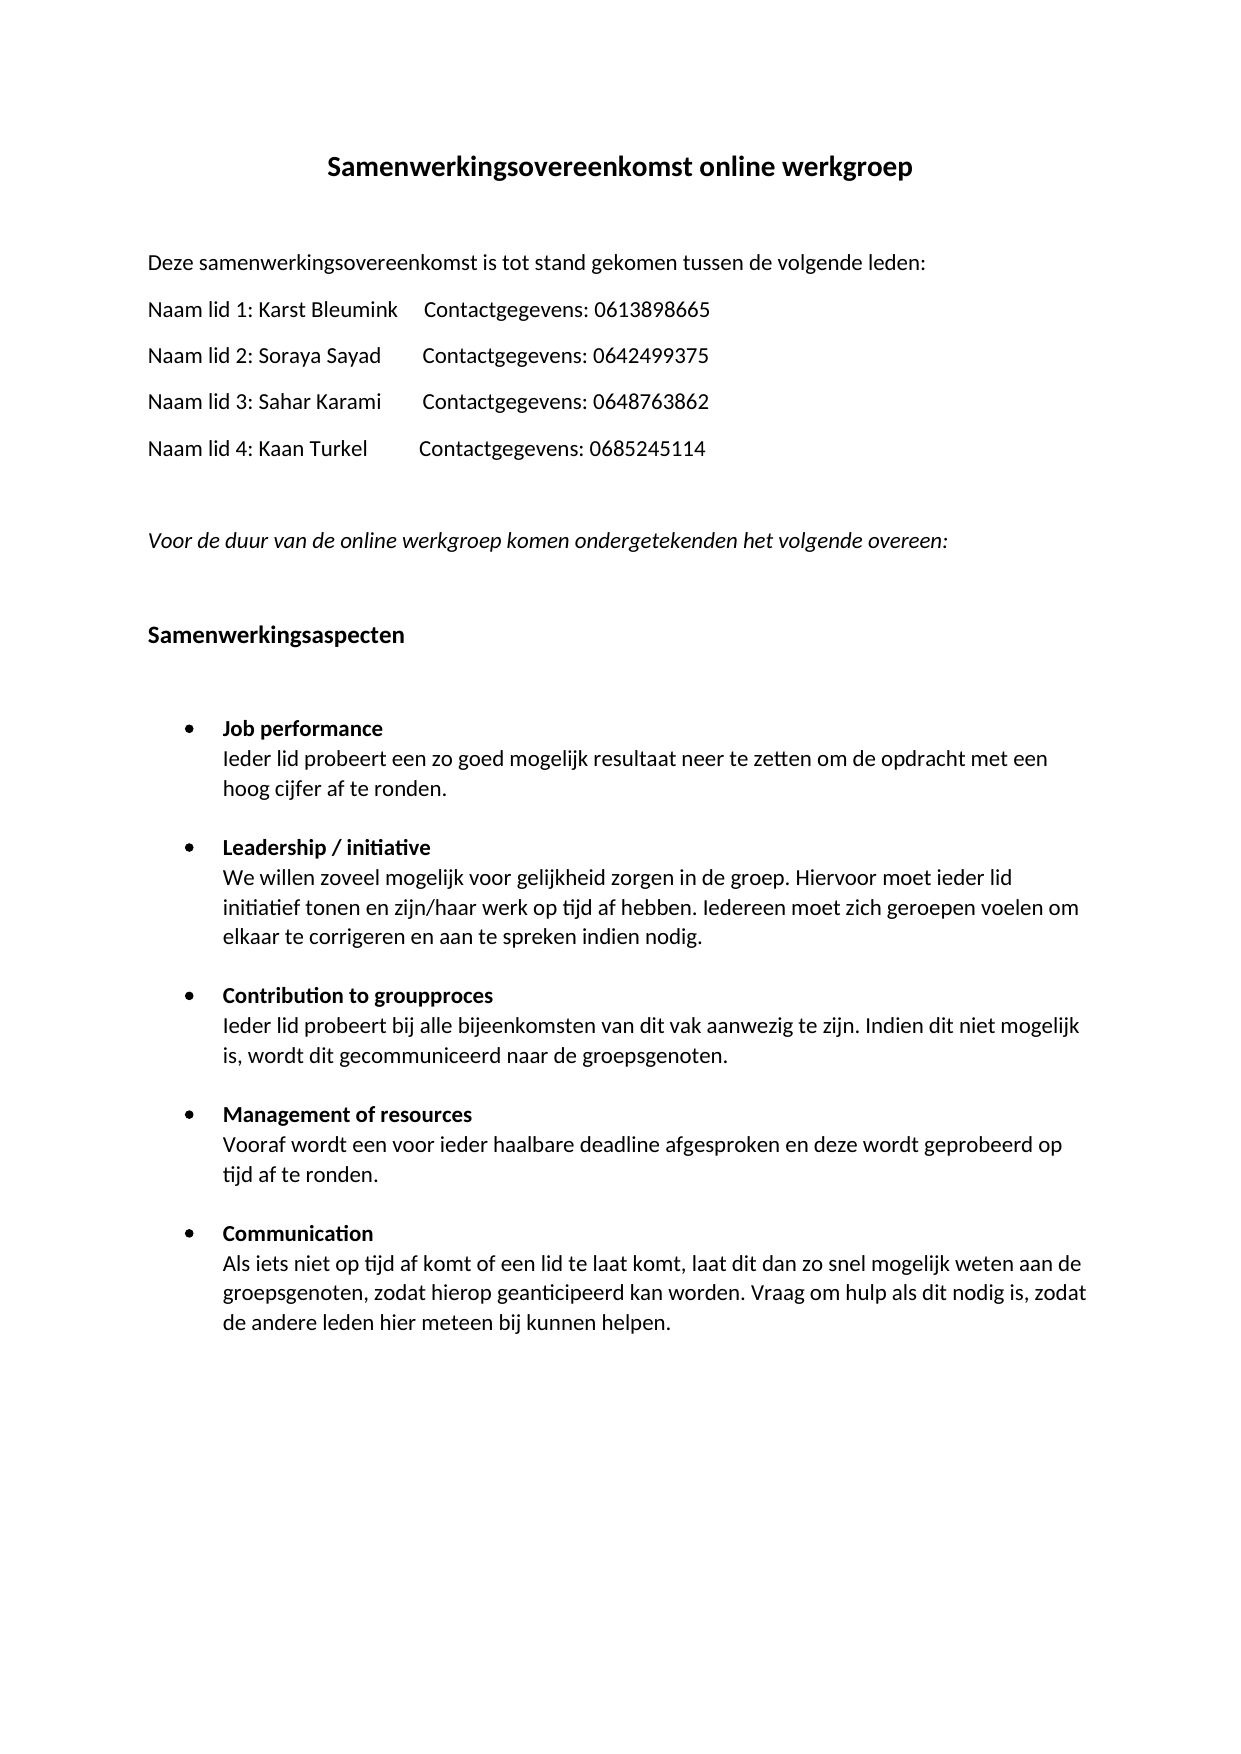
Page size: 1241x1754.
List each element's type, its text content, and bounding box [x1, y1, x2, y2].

text Naam lid 1: Karst Bleumink Contactgegevens: 0613898665 [148, 295, 1093, 323]
list Contribution to groupproces [185, 982, 1093, 1010]
text Naam lid 3: Sahar Karami Contactgegevens: 0648763862 [148, 387, 1093, 415]
text Deze samenwerkingsovereenkomst is tot stand gekomen tussen de volgende leden: [148, 248, 1093, 276]
list We willen zoveel mogelijk voor gelijkheid zorgen in de groep. Hiervoor moet ieder lid initiatief tonen en zijn/haar werk op tijd af hebben. Iedereen moet zich geroepen voelen om elkaar te corrigeren en aan te spreken indien nodig. [223, 863, 1093, 950]
text Naam lid 2: Soraya Sayad Contactgegevens: 0642499375 [148, 341, 1093, 369]
text Naam lid 4: Kaan Turkel Contactgegevens: 0685245114 [148, 434, 1093, 462]
text Voor de duur van de online werkgroep komen ondergetekenden het volgende overeen: [148, 526, 1093, 554]
list Leadership / initiative [185, 833, 1093, 861]
text Samenwerkingsaspecten [148, 619, 1093, 650]
list Communication [185, 1219, 1093, 1247]
list Job performance [185, 714, 1093, 742]
list Management of resources [185, 1100, 1093, 1128]
list Als iets niet op tijd af komt of een lid te laat komt, laat dit dan zo snel mogelijk weten aan de groepsgenoten, zodat hierop geanticipeerd kan worden. Vraag om hulp als dit nodig is, zodat de andere leden hier meteen bij kunnen helpen. [223, 1249, 1093, 1336]
list Ieder lid probeert bij alle bijeenkomsten van dit vak aanwezig te zijn. Indien dit niet mogelijk is, wordt dit gecommuniceerd naar de groepsgenoten. [223, 1011, 1093, 1069]
text Samenwerkingsovereenkomst online werkgroep [148, 148, 1093, 183]
list Ieder lid probeert een zo goed mogelijk resultaat neer te zetten om de opdracht met een hoog cijfer af te ronden. [223, 744, 1093, 802]
list Vooraf wordt een voor ieder haalbare deadline afgesproken en deze wordt geprobeerd op tijd af te ronden. [223, 1130, 1093, 1188]
